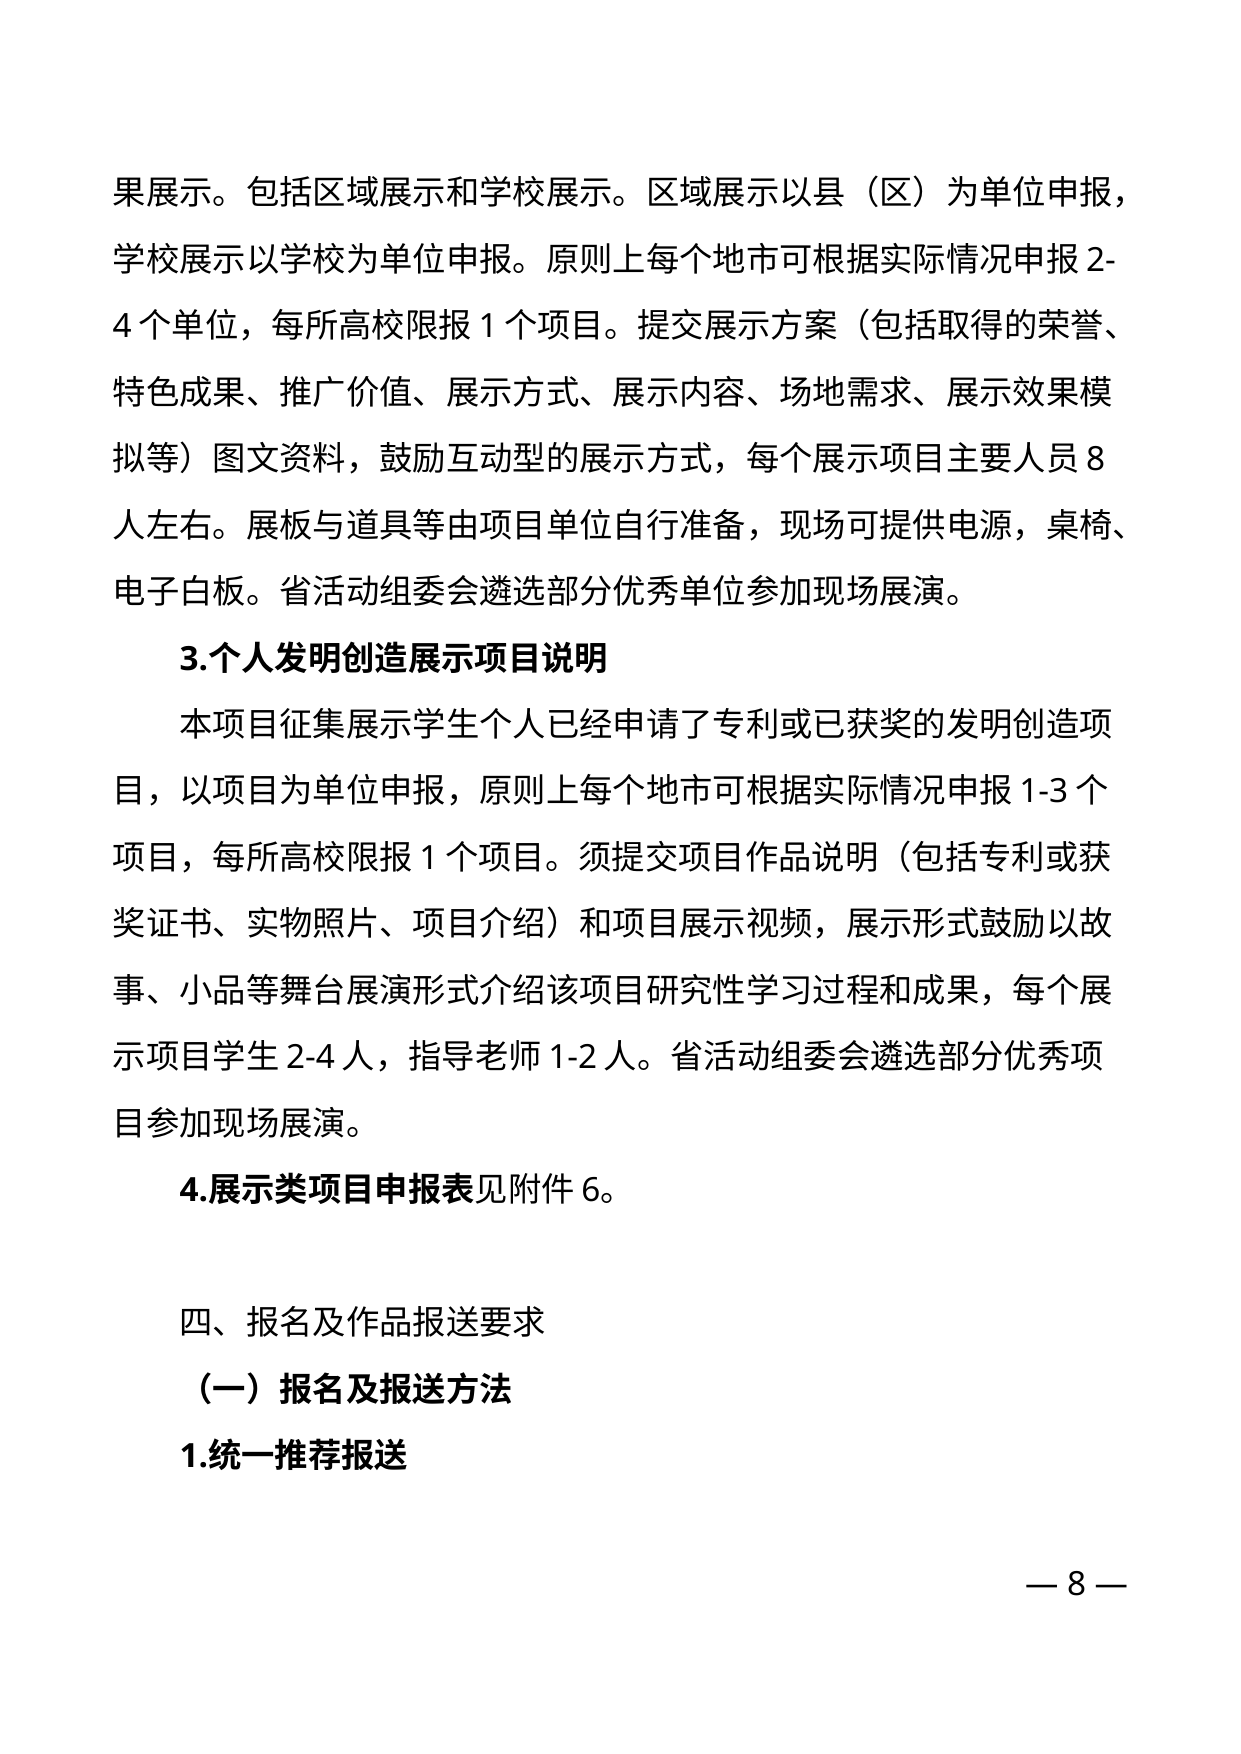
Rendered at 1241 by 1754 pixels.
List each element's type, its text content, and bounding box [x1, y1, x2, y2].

text 四、报名及作品报送要求 [112, 1287, 1128, 1353]
text 4.展示类项目申报表见附件6。 [112, 1154, 1128, 1220]
text 3.个人发明创造展示项目说明 [112, 622, 1128, 689]
text 本项目征集展示学生个人已经申请了专利或已获奖的发明创造项目，以项目为单位申报，原则上每个地市可根据实际情况申报1-3个项目，每所高校限报1个项目。须提交项目作品说明（包括专利或获奖证书、实物照片、项目介绍）和项目展示视频，展示形式鼓励以故事、小品等舞台展演形式介绍该项目研究性学习过程和成果，每个展示项目学生2-4人，指导老师1-2人。省活动组委会遴选部分优秀项目参加现场展演。 [112, 689, 1128, 1154]
text （一）报名及报送方法 [112, 1353, 1128, 1420]
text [112, 157, 1128, 622]
text 1.统一推荐报送 [112, 1420, 1128, 1486]
